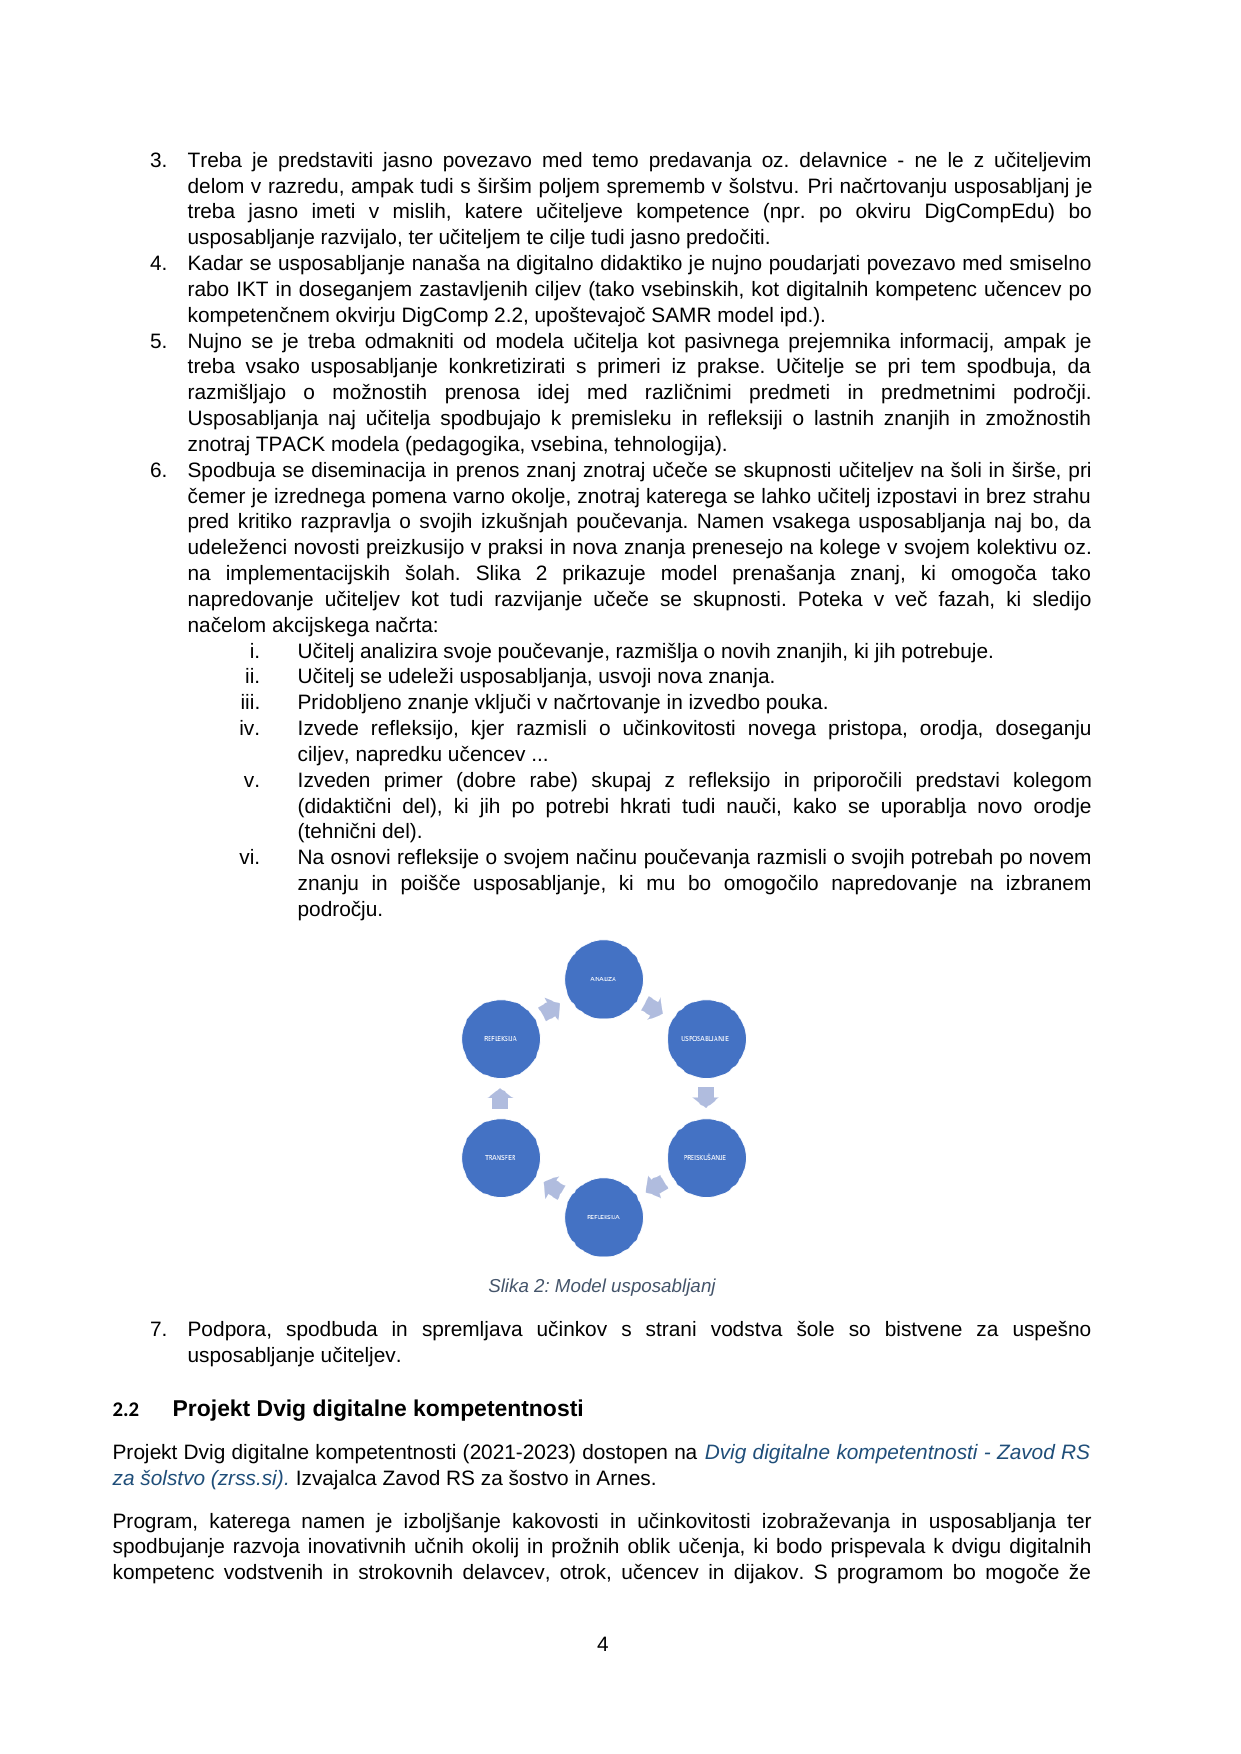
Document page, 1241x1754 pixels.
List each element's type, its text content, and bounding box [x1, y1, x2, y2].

text Projekt Dvig digitalne kompetentnosti (2021-2023) dostopen na Dvig digitalne kompetentnosti - Zavod RS za šolstvo (zrss.si). Izvajalca Zavod RS za šostvo in Arnes. [112, 1440, 1093, 1490]
list Učitelj analizira svoje poučevanje, razmišlja o novih znanjih, ki jih potrebuje. [260, 638, 1093, 662]
list Izvede refleksijo, kjer razmisli o učinkovitosti novega pristopa, orodja, doseganju ciljev, napredku učencev ... [260, 716, 1093, 766]
list Izveden primer (dobre rabe) skupaj z refleksijo in priporočili predstavi kolegom (didaktični del), ki jih po potrebi hkrati tudi nauči, kako se uporablja novo orodje (tehnični del). [260, 768, 1093, 843]
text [112, 1508, 1093, 1584]
list Pridobljeno znanje vključi v načrtovanje in izvedbo pouka. [260, 690, 1093, 714]
list Podpora, spodbuda in spremljava učinkov s strani vodstva šole so bistvene za uspešno usposabljanje učiteljev. [150, 1317, 1093, 1367]
list Učitelj se udeleži usposabljanja, usvoji nova znanja. [260, 664, 1093, 688]
list Na osnovi refleksije o svojem načinu poučevanja razmisli o svojih potrebah po novem znanju in poišče usposabljanje, ki mu bo omogočilo napredovanje na izbranem področju. [260, 845, 1093, 921]
list Nujno se je treba odmakniti od modela učitelja kot pasivnega prejemnika informacij, ampak je treba vsako usposabljanje konkretizirati s primeri iz prakse. Učitelje se pri tem spodbuja, da razmišljajo o možnostih prenosa idej med različnimi predmeti in predmetnimi področji. Usposabljanja naj učitelja spodbujajo k premisleku in refleksiji o lastnih znanjih in zmožnostih znotraj TPACK modela (pedagogika, vsebina, tehnologija). [150, 328, 1093, 456]
list Kadar se usposabljanje nanaša na digitalno didaktiko je nujno poudarjati povezavo med smiselno rabo IKT in doseganjem zastavljenih ciljev (tako vsebinskih, kot digitalnih kompetenc učencev po kompetenčnem okvirju DigComp 2.2, upoštevajoč SAMR model ipd.). [150, 251, 1093, 327]
subtitle Projekt Dvig digitalne kompetentnosti [112, 1395, 1093, 1421]
list Treba je predstaviti jasno povezavo med temo predavanja oz. delavnice - ne le z učiteljevim delom v razredu, ampak tudi s širšim poljem sprememb v šolstvu. Pri načrtovanju usposabljanj je treba jasno imeti v mislih, katere učiteljeve kompetence (npr. po okviru DigCompEdu) bo usposabljanje razvijalo, ter učiteljem te cilje tudi jasno predočiti. [150, 148, 1093, 249]
picture [389, 939, 816, 1257]
list Spodbuja se diseminacija in prenos znanj znotraj učeče se skupnosti učiteljev na šoli in širše, pri čemer je izrednega pomena varno okolje, znotraj katerega se lahko učitelj izpostavi in brez strahu pred kritiko razpravlja o svojih izkušnjah poučevanja. Namen vsakega usposabljanja naj bo, da udeleženci novosti preizkusijo v praksi in nova znanja prenesejo na kolege v svojem kolektivu oz. na implementacijskih šolah. Slika 2 prikazuje model prenašanja znanj, ki omogoča tako napredovanje učiteljev kot tudi razvijanje učeče se skupnosti. Poteka v več fazah, ki sledijo načelom akcijskega načrta: [150, 458, 1093, 637]
